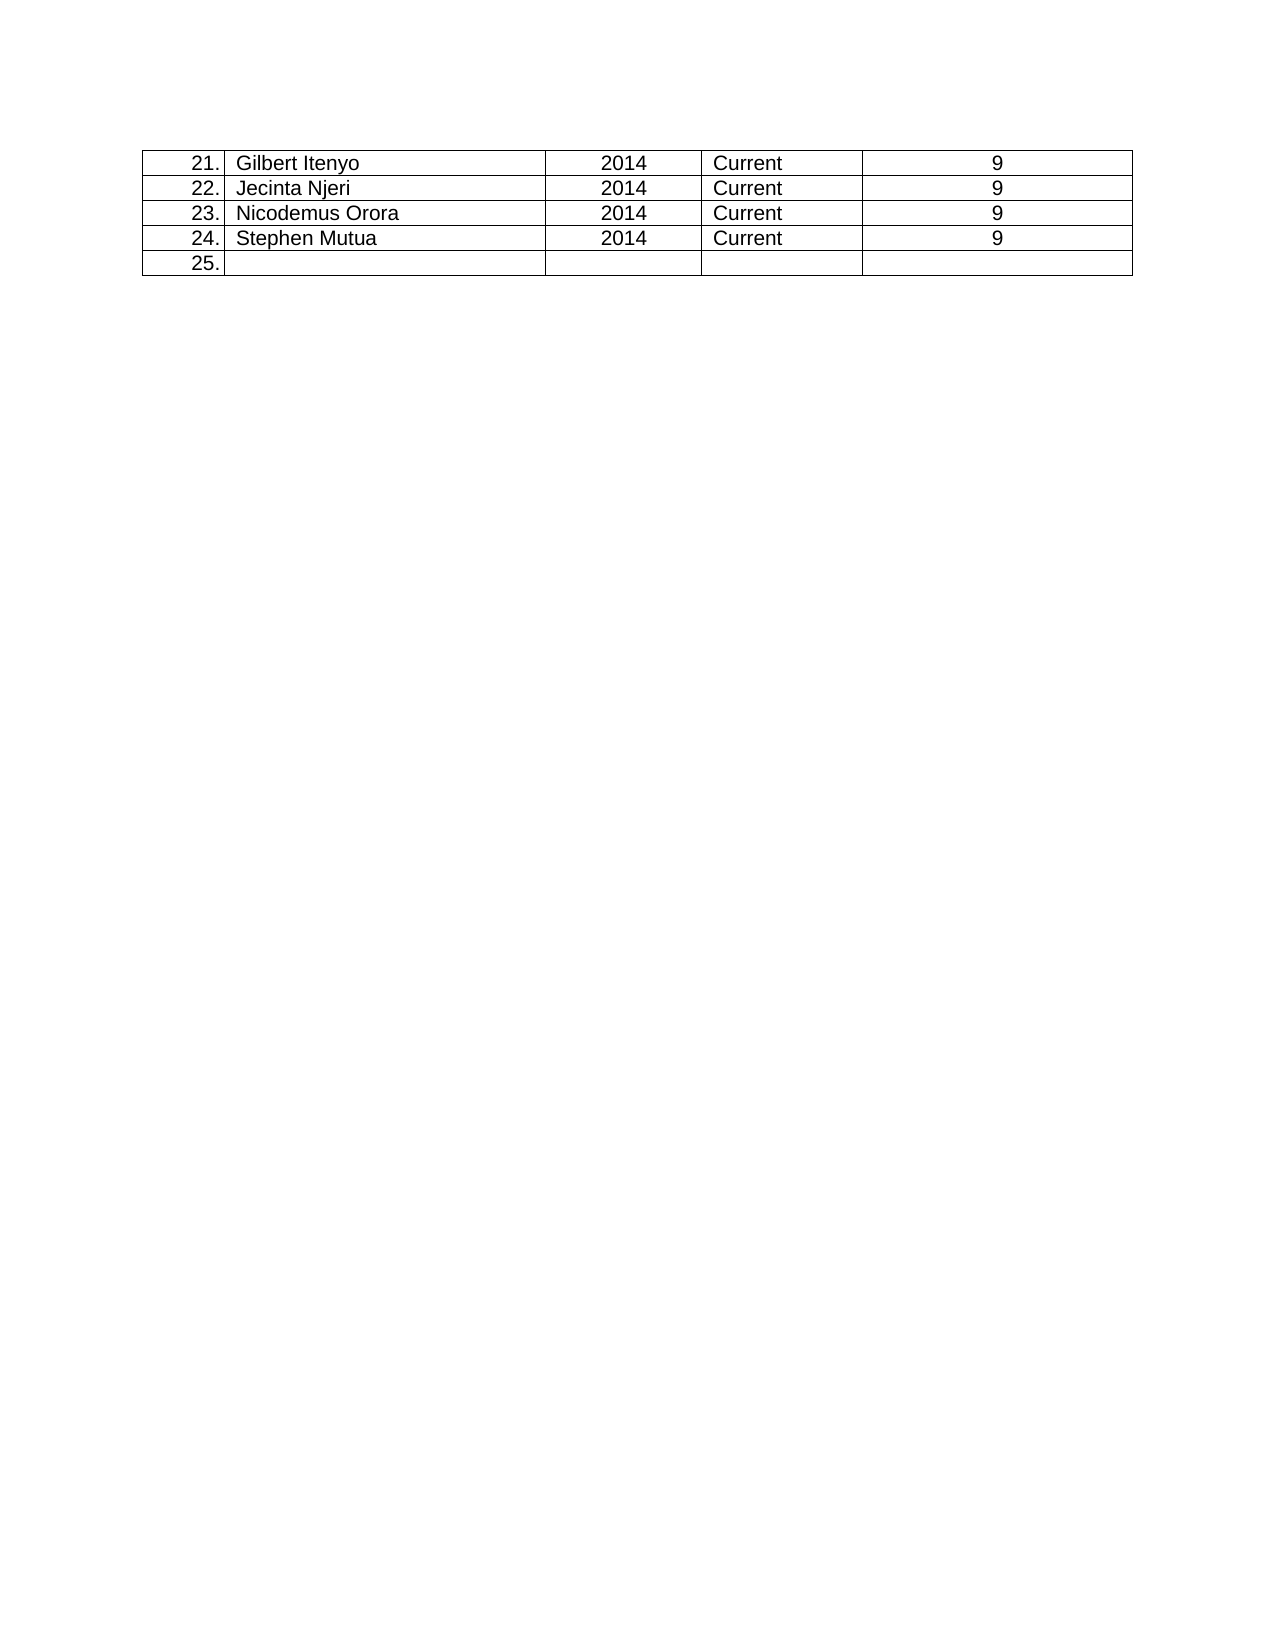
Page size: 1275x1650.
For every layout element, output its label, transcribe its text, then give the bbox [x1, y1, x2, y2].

table_cell Current [702, 226, 862, 250]
table_cell Current [702, 151, 862, 175]
table_cell [143, 251, 224, 275]
table_cell [143, 176, 224, 200]
table_cell Current [702, 201, 862, 225]
table_cell [225, 251, 545, 275]
table_cell 9 [863, 151, 1132, 175]
table_cell 2014 [546, 226, 701, 250]
table_cell 9 [863, 201, 1132, 225]
table_cell [143, 151, 224, 175]
table_cell 2014 [546, 151, 701, 175]
table_cell 2014 [546, 176, 701, 200]
table_cell 9 [863, 176, 1132, 200]
table_cell [702, 251, 862, 275]
table_cell Nicodemus Orora [225, 201, 545, 225]
table_cell 2014 [546, 201, 701, 225]
table_cell [143, 201, 224, 225]
table_cell [863, 251, 1132, 275]
table_cell Jecinta Njeri [225, 176, 545, 200]
table_cell [546, 251, 701, 275]
table_cell Current [702, 176, 862, 200]
table_cell 9 [863, 226, 1132, 250]
table_cell Gilbert Itenyo [225, 151, 545, 175]
table_cell Stephen Mutua [225, 226, 545, 250]
table_cell [143, 226, 224, 250]
